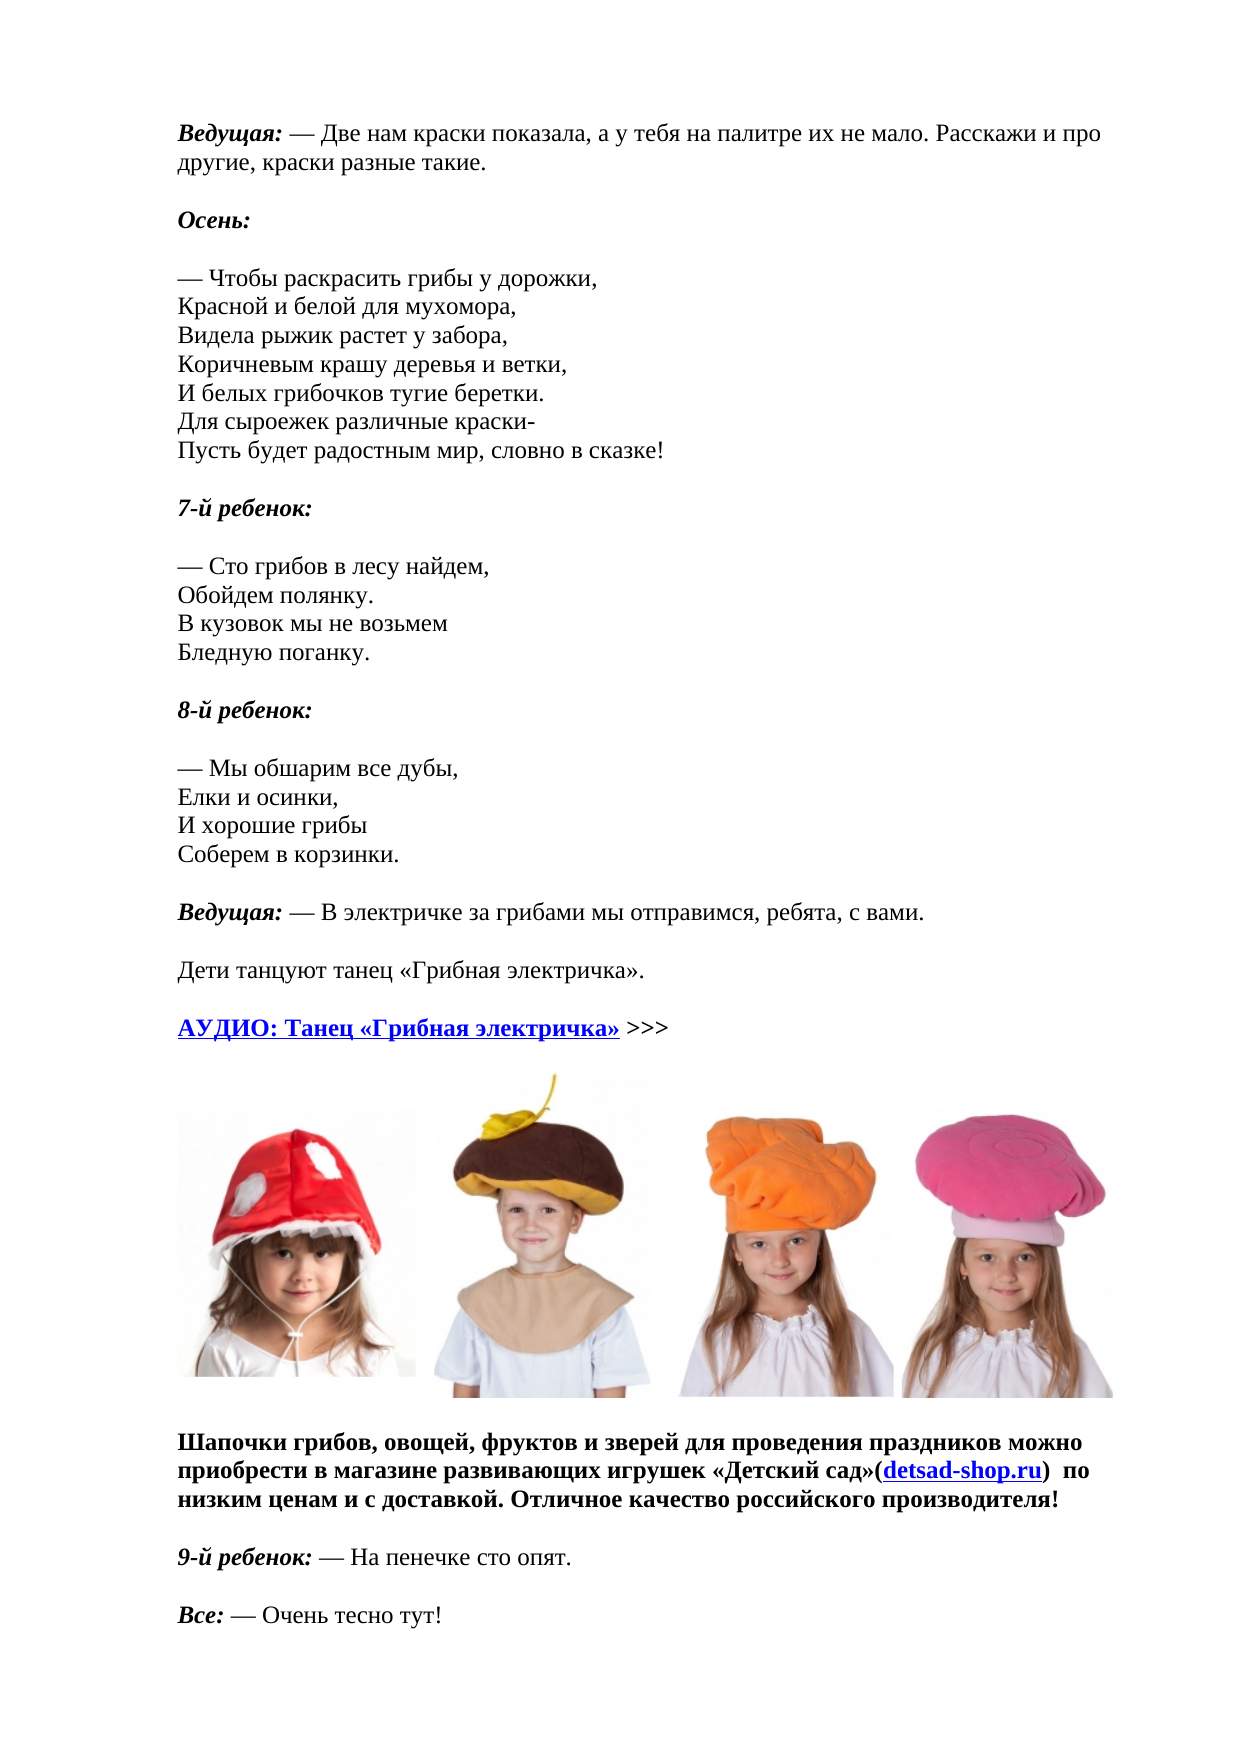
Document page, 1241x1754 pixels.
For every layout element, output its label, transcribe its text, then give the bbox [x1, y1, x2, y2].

text Ведущая: — Две нам краски показала, а у тебя на палитре их не мало. Расскажи и про другие, краски разные такие. [177, 118, 1152, 176]
text — Мы обшарим все дубы, Елки и осинки, И хорошие грибы Соберем в корзинки. [177, 753, 1152, 868]
text Все: — Очень тесно тут! [177, 1600, 1152, 1629]
text 7-й ребенок: [177, 493, 1152, 522]
text Осень: [177, 205, 1152, 233]
text Ведущая: — В электричке за грибами мы отправимся, ребята, с вами. [177, 897, 1152, 926]
text Дети танцуют танец «Грибная электричка». [177, 955, 1152, 984]
text — Сто грибов в лесу найдем, Обойдем полянку. В кузовок мы не возьмем Бледную поганку. [177, 551, 1152, 666]
text 9-й ребенок: — На пенечке сто опят. [177, 1542, 1152, 1571]
text — Чтобы раскрасить грибы у дорожки, Красной и белой для мухомора, Видела рыжик растет у забора, Коричневым крашу деревья и ветки, И белых грибочков тугие беретки. Для сыроежек различные краски- Пусть будет радостным мир, словно в сказке! [177, 263, 1152, 464]
picture [177, 1071, 1121, 1398]
text Шапочки грибов, овощей, фруктов и зверей для проведения праздников можно приобрести в магазине развивающих игрушек «Детский сад»(detsad-shop.ru) по низким ценам и с доставкой. Отличное качество российского производителя! [177, 1427, 1152, 1513]
text 8-й ребенок: [177, 695, 1152, 724]
text АУДИО: Танец «Грибная электричка» >>> [177, 1013, 1152, 1042]
